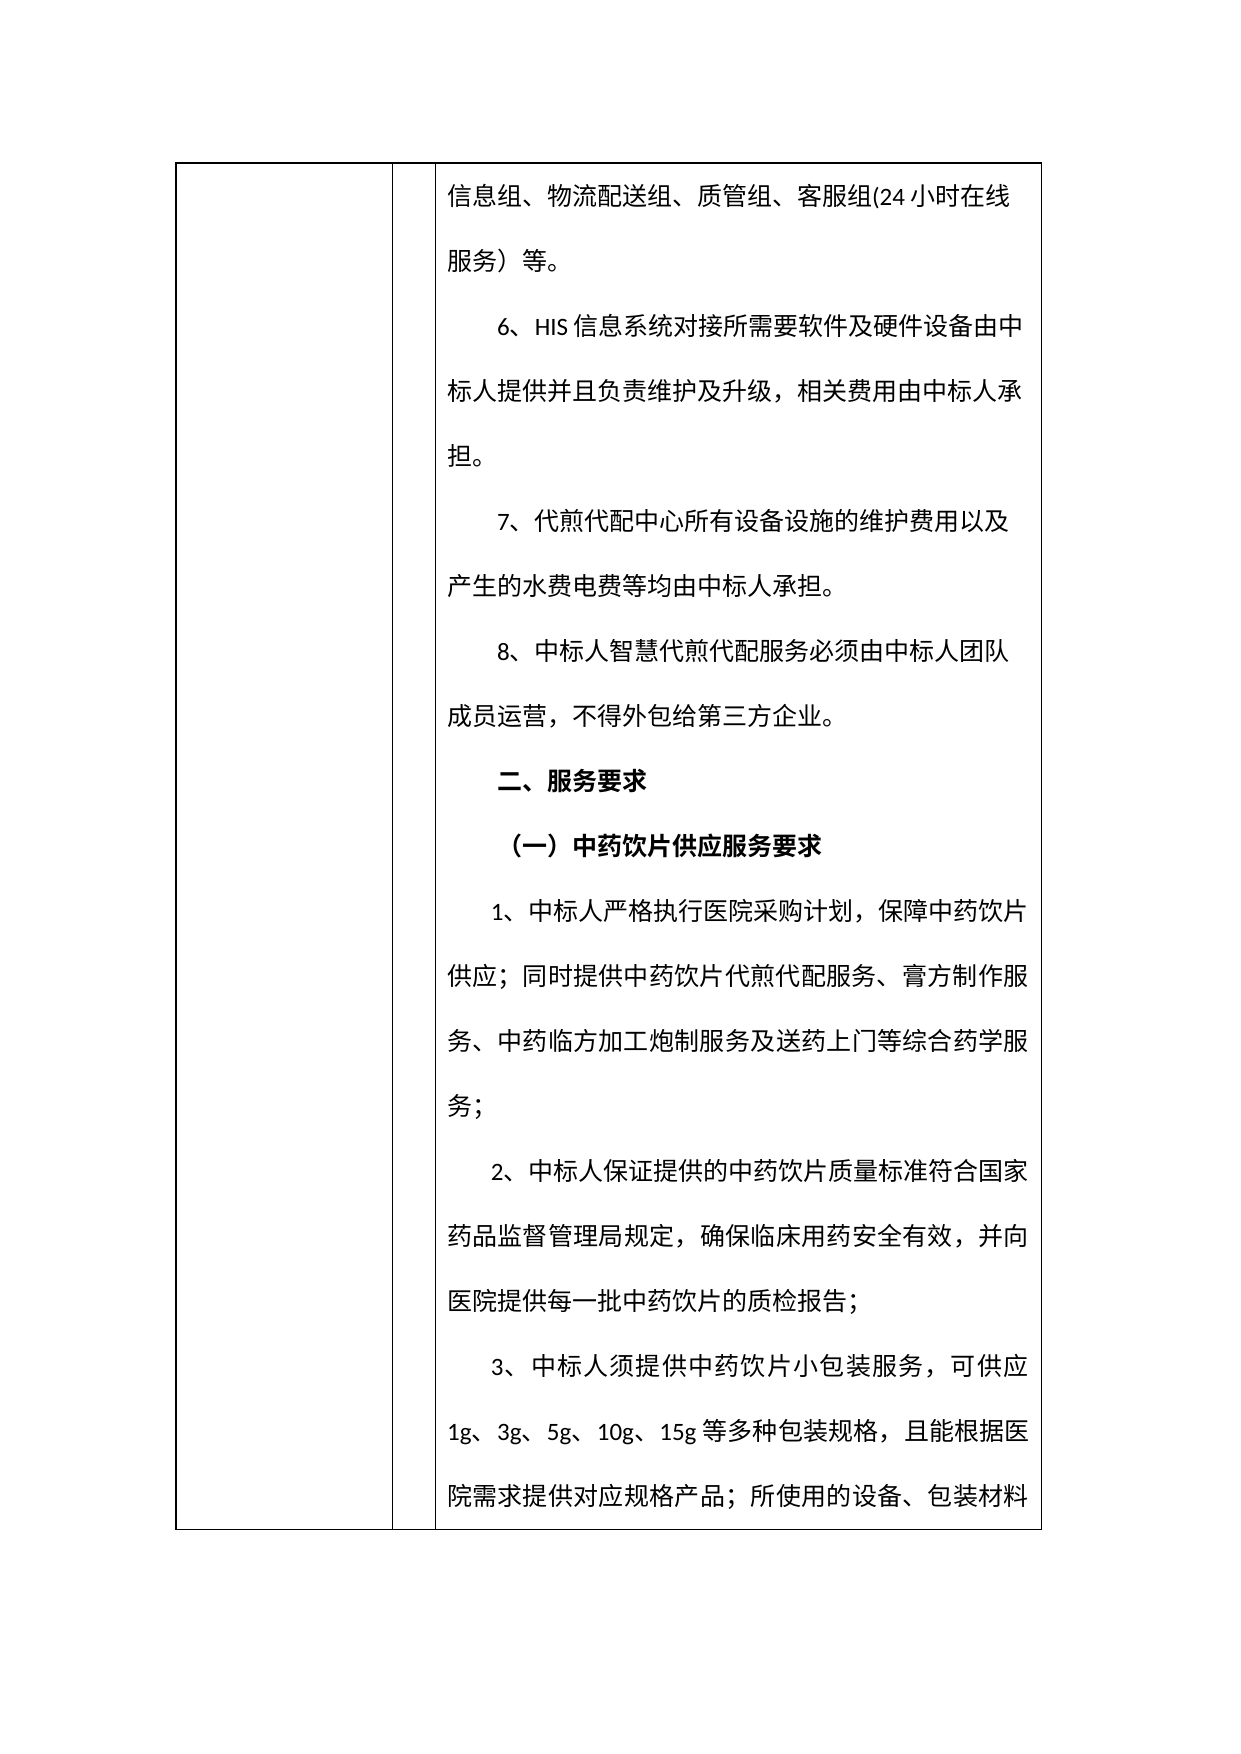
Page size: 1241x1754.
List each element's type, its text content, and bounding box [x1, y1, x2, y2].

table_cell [436, 164, 1041, 1528]
table_cell 1 [393, 164, 435, 1528]
table_cell [177, 164, 392, 1528]
